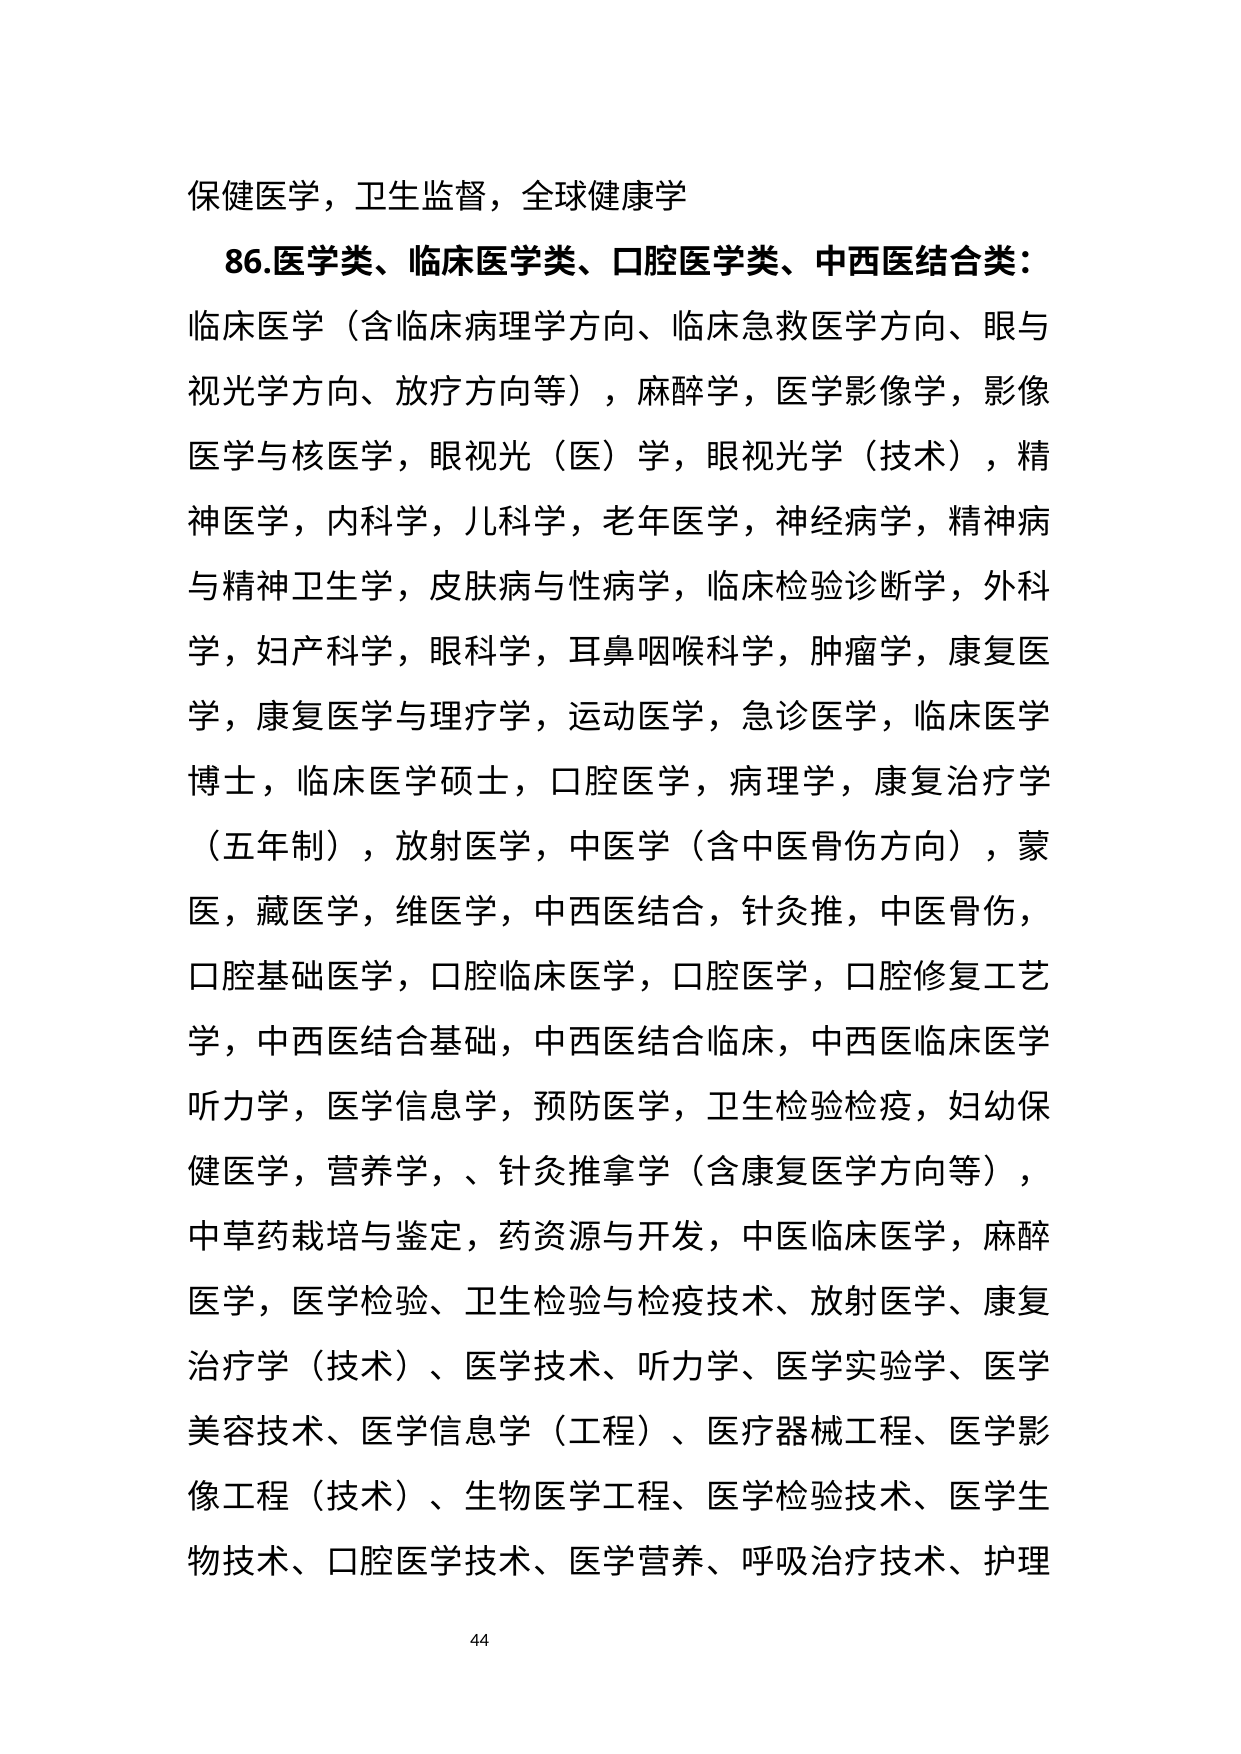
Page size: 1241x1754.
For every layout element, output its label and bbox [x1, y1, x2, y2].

text [187, 227, 1053, 1592]
text [187, 162, 1053, 227]
